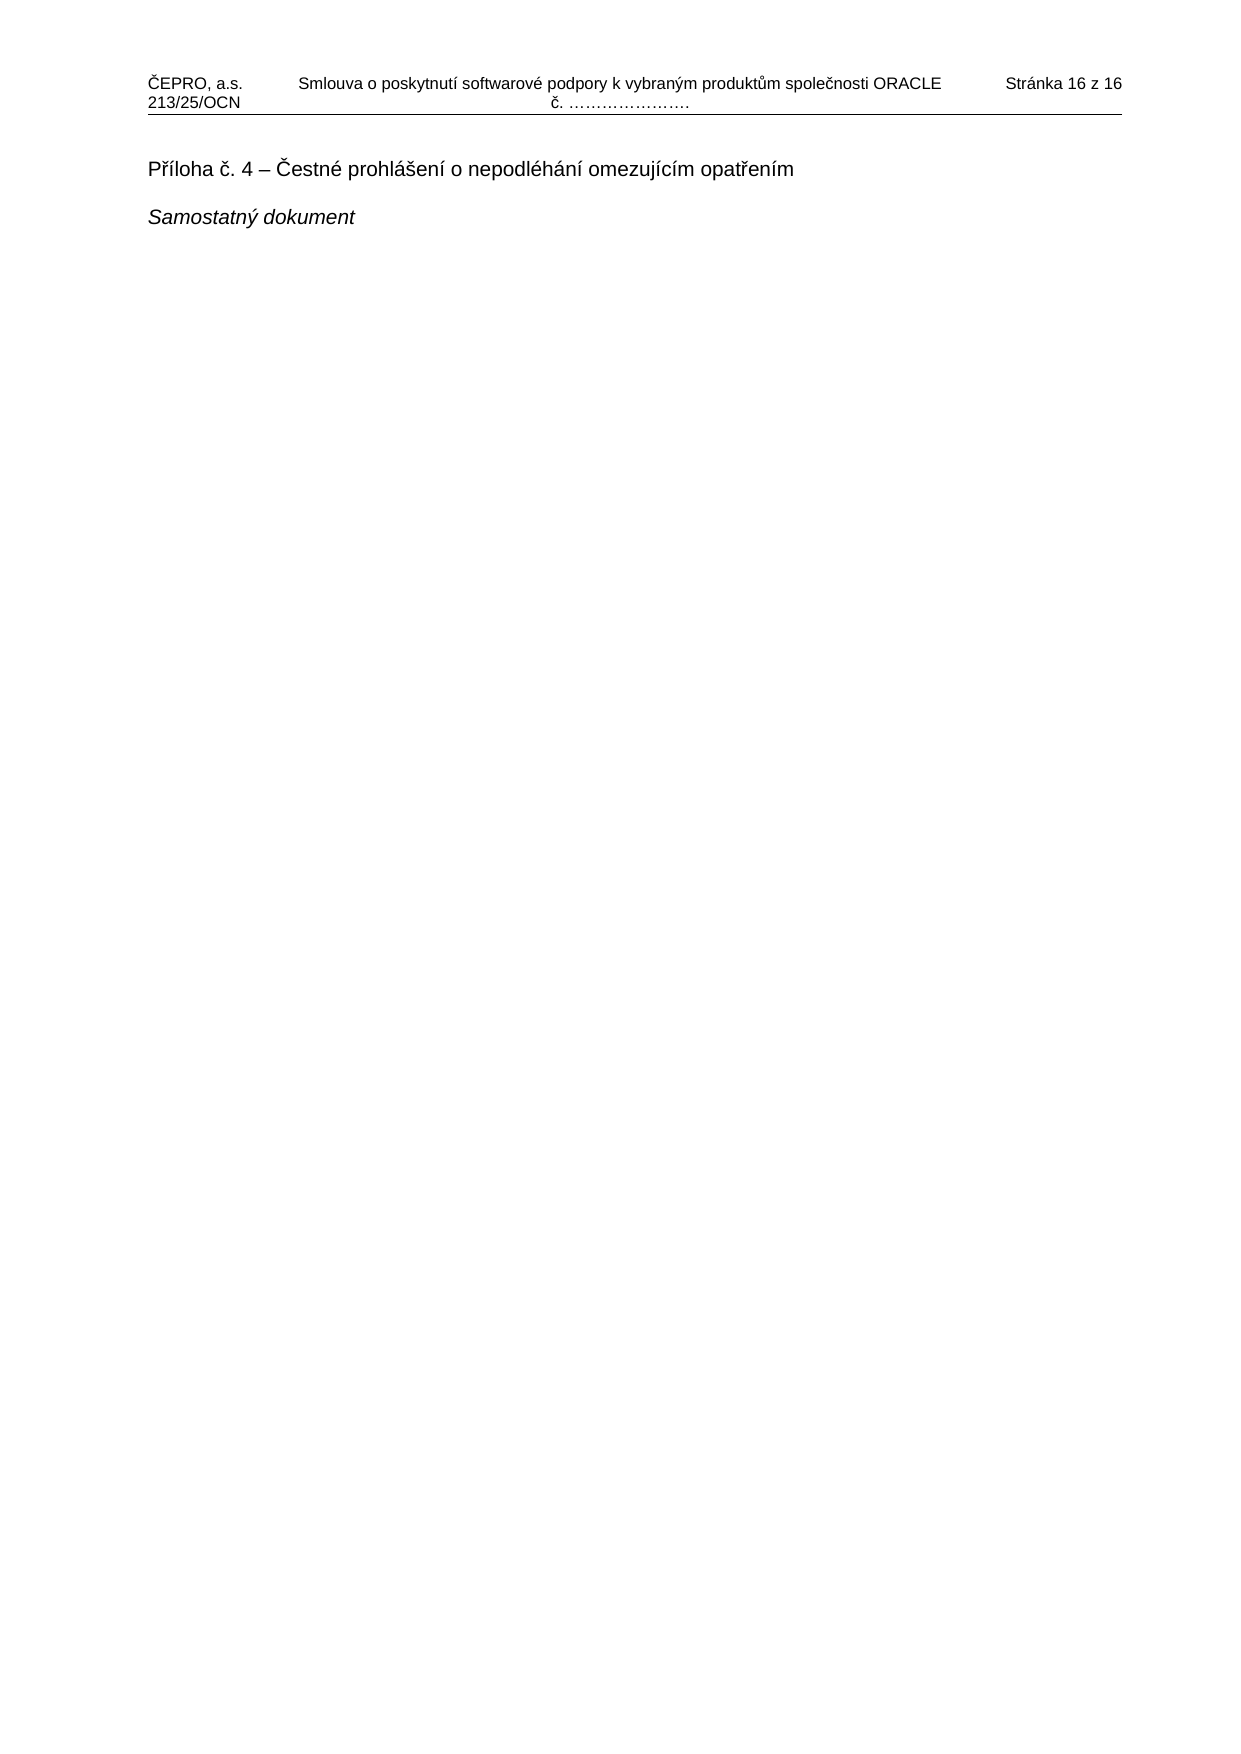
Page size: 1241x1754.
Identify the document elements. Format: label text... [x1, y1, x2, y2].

list Příloha č. 4 – Čestné prohlášení o nepodléhání omezujícím opatřením [148, 157, 1122, 181]
text Samostatný dokument [148, 205, 1122, 229]
